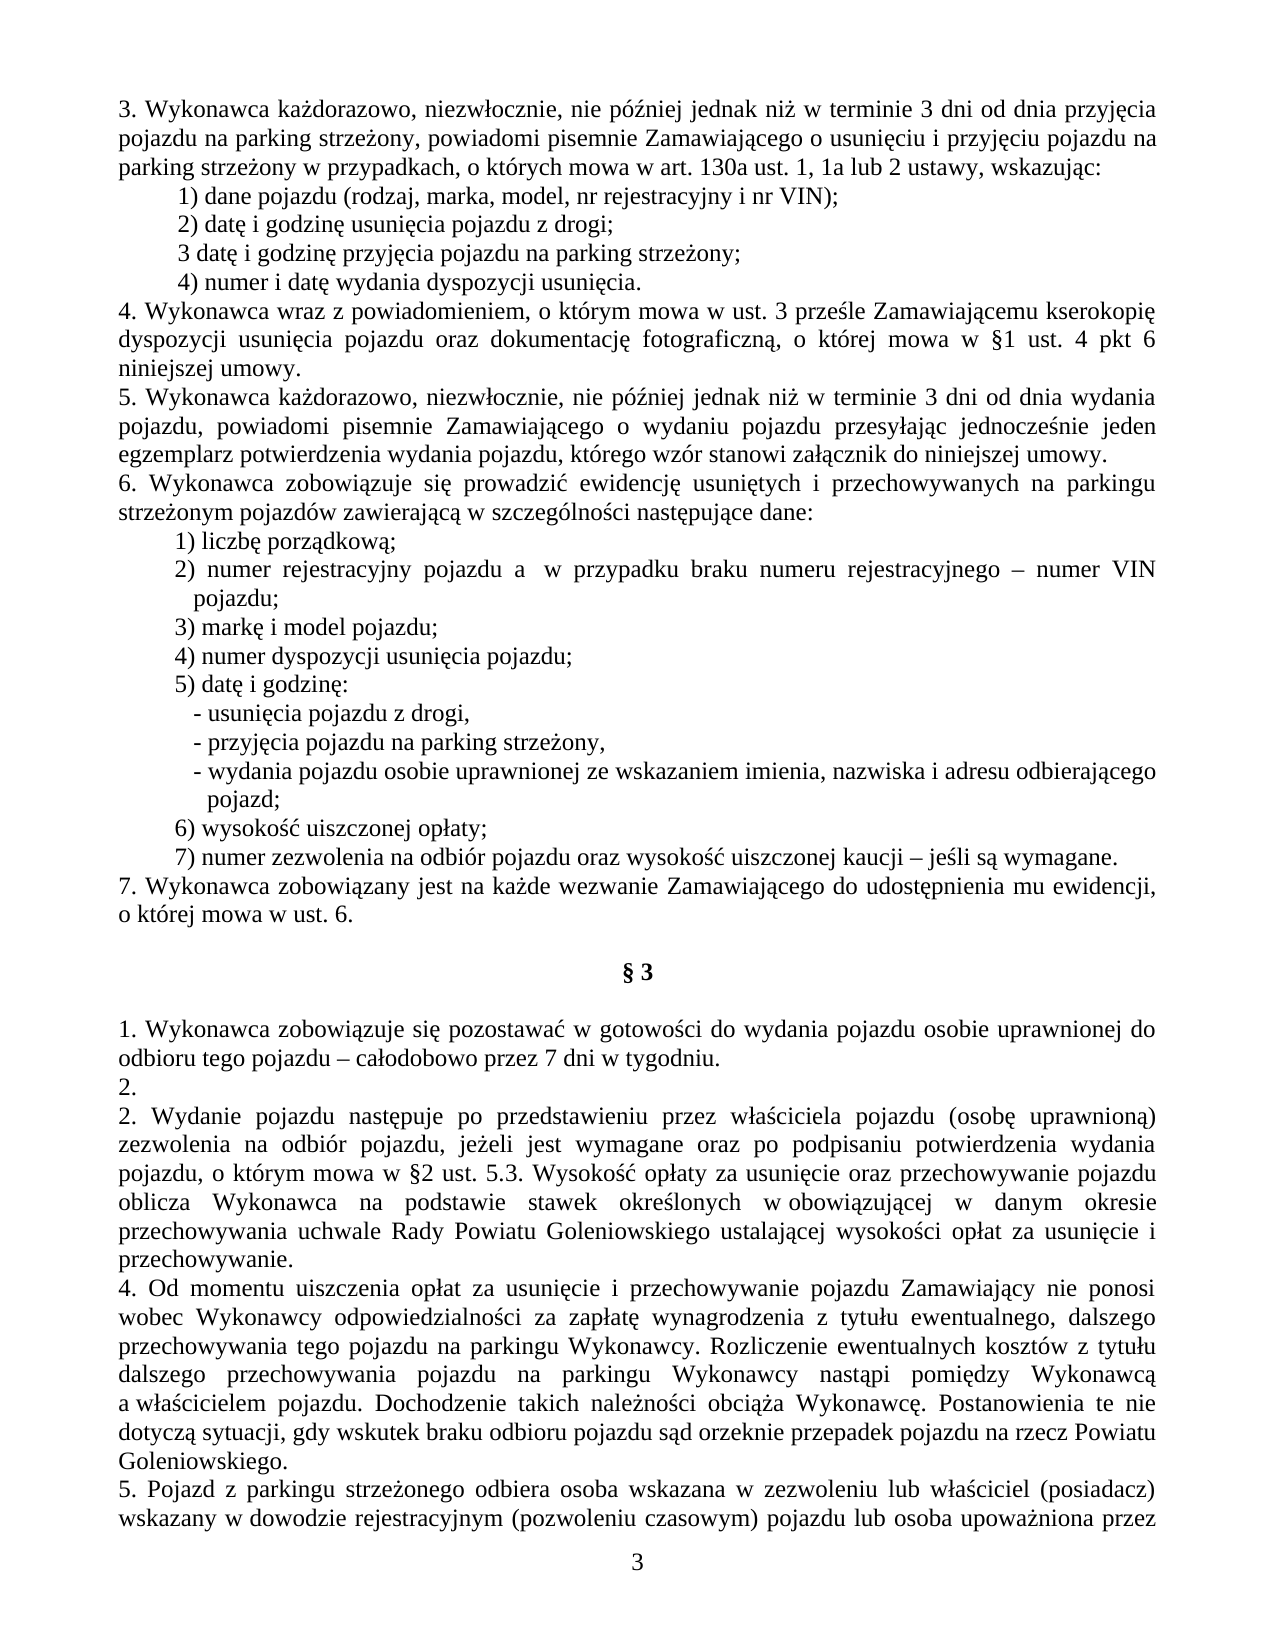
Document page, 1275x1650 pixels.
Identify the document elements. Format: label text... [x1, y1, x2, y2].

text 6) wysokość uiszczonej opłaty; [118, 813, 1157, 842]
text 1) liczbę porządkową; [118, 526, 1157, 554]
text 4. Wykonawca wraz z powiadomieniem, o którym mowa w ust. 3 prześle Zamawiającemu kserokopię dyspozycji usunięcia pojazdu oraz dokumentację fotograficzną, o której mowa w §1 ust. 4 pkt 6 niniejszej umowy. [118, 296, 1157, 382]
text - wydania pojazdu osobie uprawnionej ze wskazaniem imienia, nazwiska i adresu odbierającego pojazd; [193, 756, 1157, 813]
text 2) numer rejestracyjny pojazdu a w przypadku braku numeru rejestracyjnego – numer VIN pojazdu; [174, 554, 1157, 612]
text 5. Wykonawca każdorazowo, niezwłocznie, nie później jednak niż w terminie 3 dni od dnia wydania pojazdu, powiadomi pisemnie Zamawiającego o wydaniu pojazdu przesyłając jednocześnie jeden egzemplarz potwierdzenia wydania pojazdu, którego wzór stanowi załącznik do niniejszej umowy. [118, 382, 1157, 468]
text - usunięcia pojazdu z drogi, [193, 698, 1157, 727]
text 3) markę i model pojazdu; [174, 612, 1157, 641]
text 5) datę i godzinę: [174, 669, 1157, 698]
text 7) numer zezwolenia na odbiór pojazdu oraz wysokość uiszczonej kaucji – jeśli są wymagane. [174, 842, 1157, 871]
text 1) dane pojazdu (rodzaj, marka, model, nr rejestracyjny i nr VIN); [118, 181, 1157, 209]
text 7. Wykonawca zobowiązany jest na każde wezwanie Zamawiającego do udostępnienia mu ewidencji, o której mowa w ust. 6. [118, 871, 1157, 928]
text § 3 [118, 957, 1157, 986]
text - przyjęcia pojazdu na parking strzeżony, [193, 727, 1157, 756]
text 4) numer dyspozycji usunięcia pojazdu; [174, 641, 1157, 669]
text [118, 1474, 1157, 1532]
text 3 datę i godzinę przyjęcia pojazdu na parking strzeżony; [118, 238, 1157, 267]
text 2. Wydanie pojazdu następuje po przedstawieniu przez właściciela pojazdu (osobę uprawnioną) zezwolenia na odbiór pojazdu, jeżeli jest wymagane oraz po podpisaniu potwierdzenia wydania pojazdu, o którym mowa w §2 ust. 5.3. Wysokość opłaty za usunięcie oraz przechowywanie pojazdu oblicza Wykonawca na podstawie stawek określonych w obowiązującej w danym okresie przechowywania uchwale Rady Powiatu Goleniowskiego ustalającej wysokości opłat za usunięcie i przechowywanie. [118, 1101, 1157, 1273]
text 4) numer i datę wydania dyspozycji usunięcia. [118, 267, 1157, 296]
text 2. [118, 1072, 1157, 1101]
text 3. Wykonawca każdorazowo, niezwłocznie, nie później jednak niż w terminie 3 dni od dnia przyjęcia pojazdu na parking strzeżony, powiadomi pisemnie Zamawiającego o usunięciu i przyjęciu pojazdu na parking strzeżony w przypadkach, o których mowa w art. 130a ust. 1, 1a lub 2 ustawy, wskazując: [118, 94, 1157, 181]
text 6. Wykonawca zobowiązuje się prowadzić ewidencję usuniętych i przechowywanych na parkingu strzeżonym pojazdów zawierającą w szczególności następujące dane: [118, 468, 1157, 526]
text 1. Wykonawca zobowiązuje się pozostawać w gotowości do wydania pojazdu osobie uprawnionej do odbioru tego pojazdu – całodobowo przez 7 dni w tygodniu. [118, 1014, 1157, 1072]
text 4. Od momentu uiszczenia opłat za usunięcie i przechowywanie pojazdu Zamawiający nie ponosi wobec Wykonawcy odpowiedzialności za zapłatę wynagrodzenia z tytułu ewentualnego, dalszego przechowywania tego pojazdu na parkingu Wykonawcy. Rozliczenie ewentualnych kosztów z tytułu dalszego przechowywania pojazdu na parkingu Wykonawcy nastąpi pomiędzy Wykonawcą a właścicielem pojazdu. Dochodzenie takich należności obciąża Wykonawcę. Postanowienia te nie dotyczą sytuacji, gdy wskutek braku odbioru pojazdu sąd orzeknie przepadek pojazdu na rzecz Powiatu Goleniowskiego. [118, 1273, 1157, 1474]
text 2) datę i godzinę usunięcia pojazdu z drogi; [118, 209, 1157, 238]
